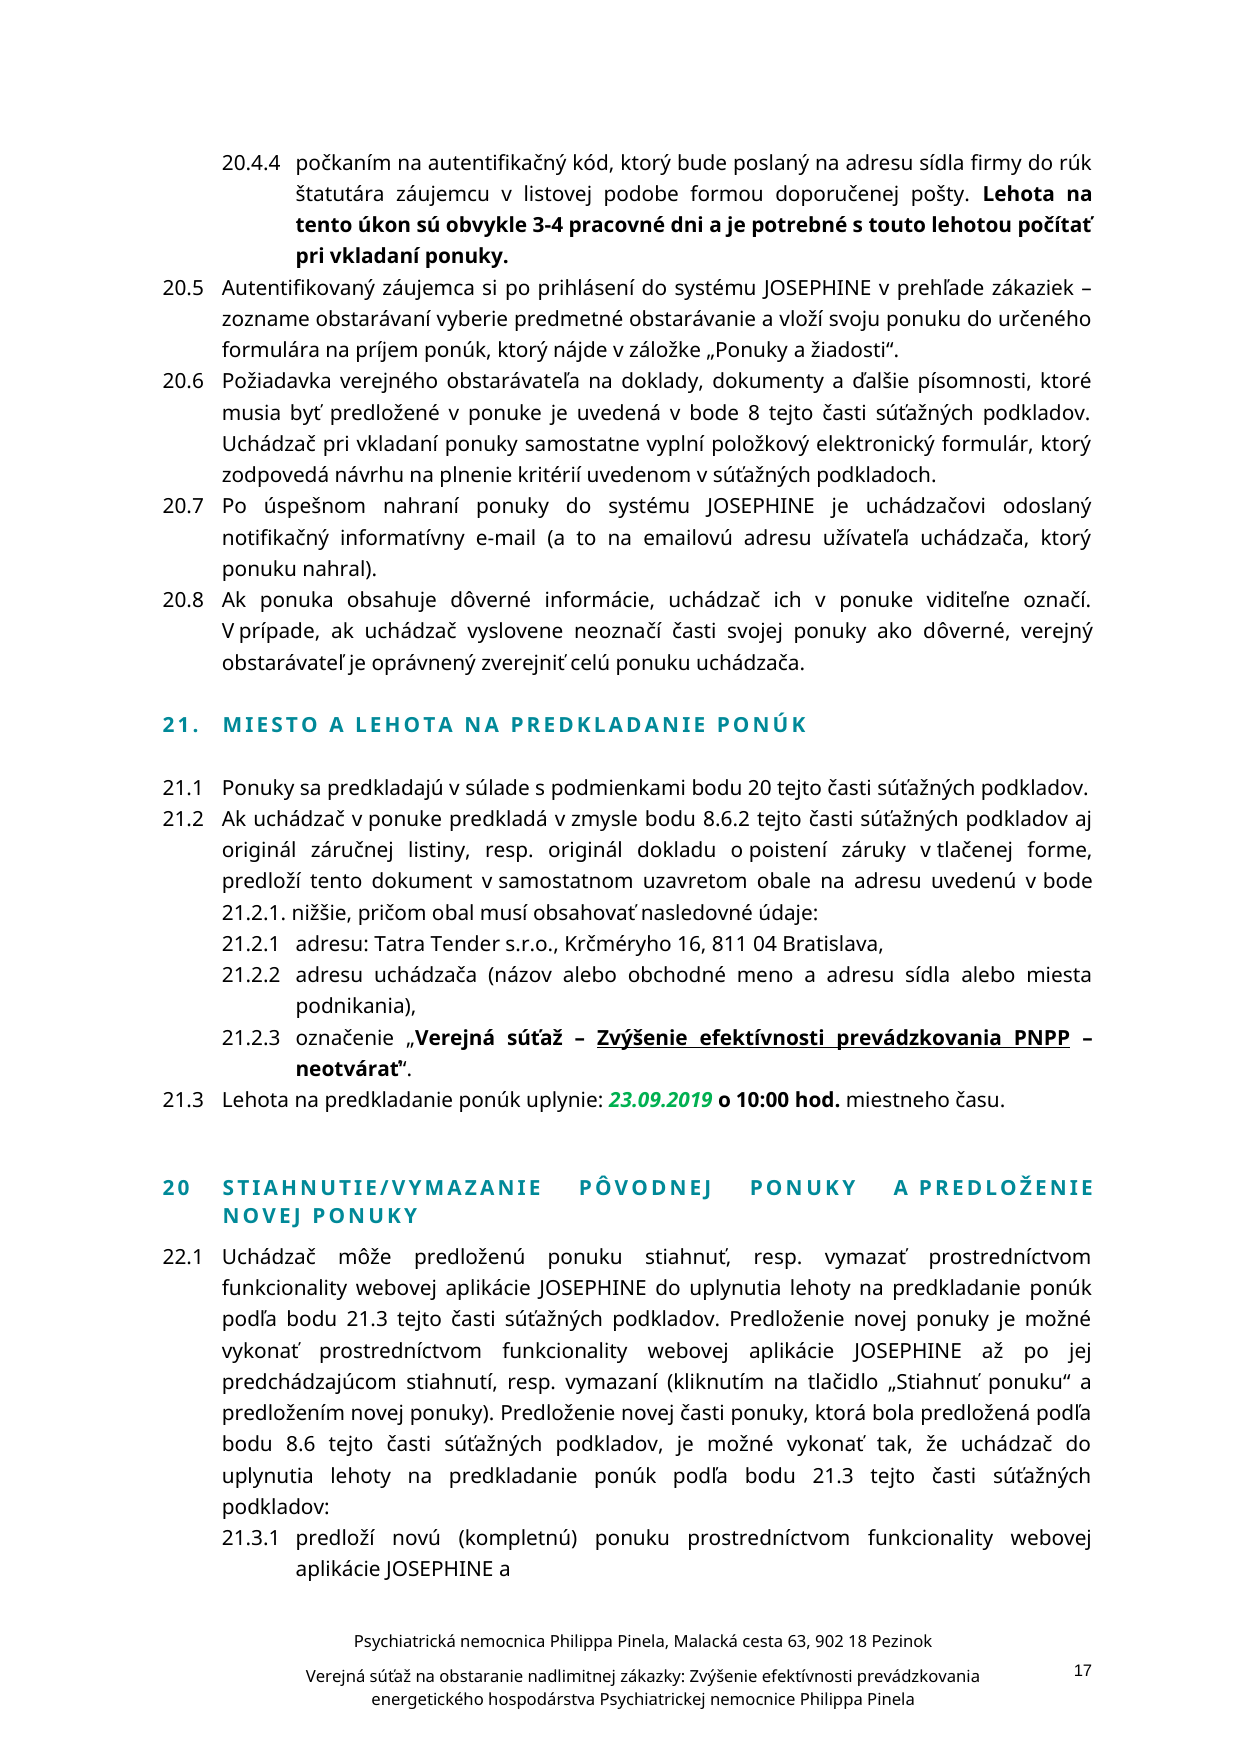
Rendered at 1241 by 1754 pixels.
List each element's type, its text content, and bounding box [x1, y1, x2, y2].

text Miesto a lehota na predkladanie ponúk [162, 710, 1093, 738]
subtitle Uchádzač môže predloženú ponuku stiahnuť, resp. vymazať prostredníctvom funkcionality webovej aplikácie JOSEPHINE do uplynutia lehoty na predkladanie ponúk podľa bodu 21.3 tejto časti súťažných podkladov. Predloženie novej ponuky je možné vykonať prostredníctvom funkcionality webovej aplikácie JOSEPHINE až po jej predchádzajúcom stiahnutí, resp. vymazaní (kliknutím na tlačidlo „Stiahnuť ponuku“ a predložením novej ponuky). Predloženie novej časti ponuky, ktorá bola predložená podľa bodu 8.6 tejto časti súťažných podkladov, je možné vykonať tak, že uchádzač do uplynutia lehoty na predkladanie ponúk podľa bodu 21.3 tejto časti súťažných podkladov: [162, 1242, 1093, 1520]
subtitle adresu uchádzača (názov alebo obchodné meno a adresu sídla alebo miesta podnikania), [222, 960, 1093, 1020]
subtitle Autentifikovaný záujemca si po prihlásení do systému JOSEPHINE v prehľade zákaziek – zozname obstarávaní vyberie predmetné obstarávanie a vloží svoju ponuku do určeného formulára na príjem ponúk, ktorý nájde v záložke „Ponuky a žiadosti“. [162, 273, 1093, 363]
subtitle Ponuky sa predkladajú v súlade s podmienkami bodu 20 tejto časti súťažných podkladov. [162, 773, 1093, 801]
subtitle Lehota na predkladanie ponúk uplynie: 23.09.2019 o 10:00 hod. miestneho času. [162, 1085, 1093, 1113]
subtitle Po úspešnom nahraní ponuky do systému JOSEPHINE je uchádzačovi odoslaný notifikačný informatívny e-mail (a to na emailovú adresu užívateľa uchádzača, ktorý ponuku nahral). [162, 491, 1093, 582]
subtitle adresu: Tatra Tender s.r.o., Krčméryho 16, 811 04 Bratislava, [222, 929, 1093, 957]
subtitle Stiahnutie/vymazanie pôvodnej ponuky a predloženie novej ponuky [162, 1173, 1093, 1229]
subtitle počkaním na autentifikačný kód, ktorý bude poslaný na adresu sídla firmy do rúk štatutára záujemcu v listovej podobe formou doporučenej pošty. Lehota na tento úkon sú obvykle 3-4 pracovné dni a je potrebné s touto lehotou počítať pri vkladaní ponuky. [222, 148, 1093, 270]
subtitle Ak uchádzač v ponuke predkladá v zmysle bodu 8.6.2 tejto časti súťažných podkladov aj originál záručnej listiny, resp. originál dokladu o poistení záruky v tlačenej forme, predloží tento dokument v samostatnom uzavretom obale na adresu uvedenú v bode 21.2.1. nižšie, pričom obal musí obsahovať nasledovné údaje: [162, 804, 1093, 926]
subtitle Ak ponuka obsahuje dôverné informácie, uchádzač ich v ponuke viditeľne označí. V prípade, ak uchádzač vyslovene neoznačí časti svojej ponuky ako dôverné, verejný obstarávateľ je oprávnený zverejniť celú ponuku uchádzača. [162, 585, 1093, 676]
subtitle predloží novú (kompletnú) ponuku prostredníctvom funkcionality webovej aplikácie JOSEPHINE a [222, 1523, 1093, 1583]
subtitle Požiadavka verejného obstarávateľa na doklady, dokumenty a ďalšie písomnosti, ktoré musia byť predložené v ponuke je uvedená v bode 8 tejto časti súťažných podkladov. Uchádzač pri vkladaní ponuky samostatne vyplní položkový elektronický formulár, ktorý zodpovedá návrhu na plnenie kritérií uvedenom v súťažných podkladoch. [162, 366, 1093, 488]
subtitle označenie „Verejná súťaž – Zvýšenie efektívnosti prevádzkovania PNPP – neotvárať“. [222, 1023, 1093, 1082]
